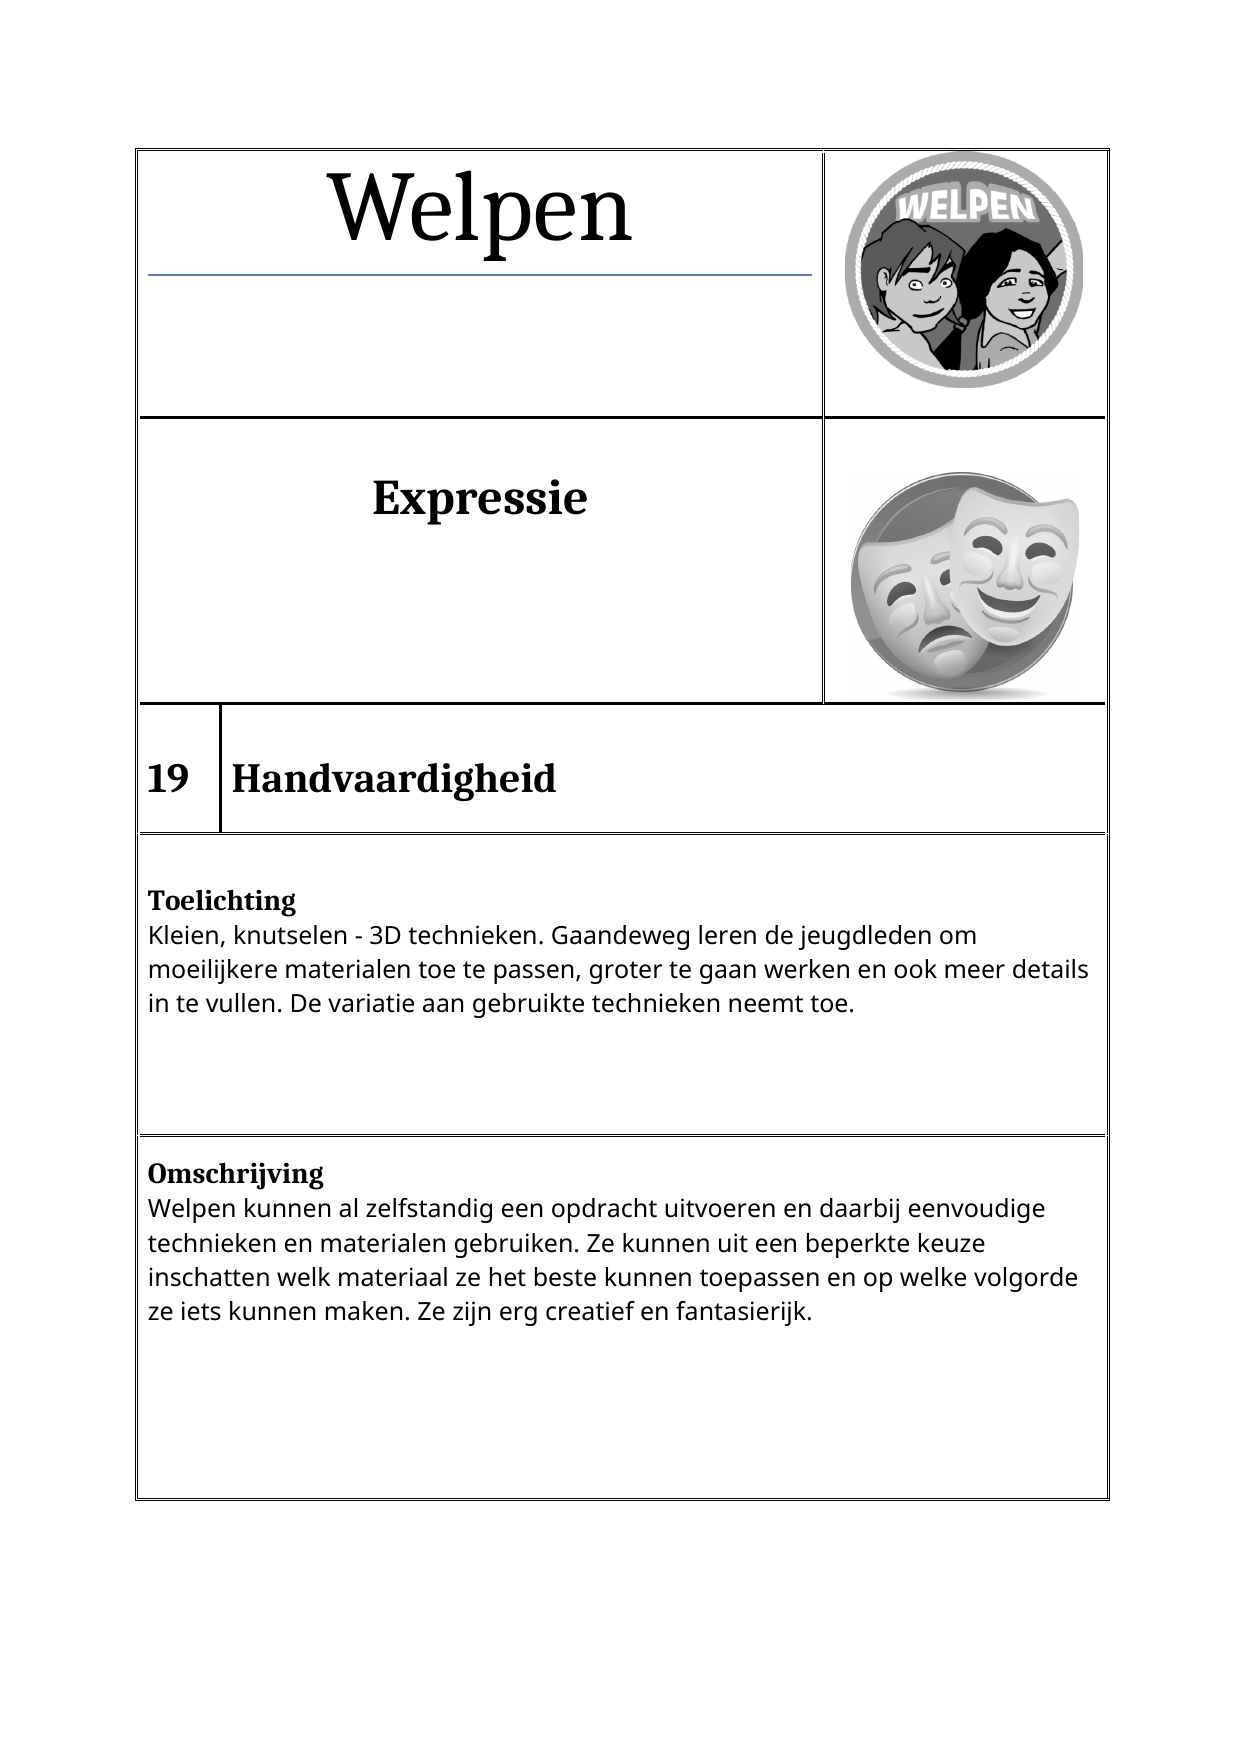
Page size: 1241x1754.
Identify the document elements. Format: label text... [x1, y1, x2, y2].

table_cell [825, 416, 1107, 702]
table_cell Handvaardigheid [222, 702, 1107, 832]
table_cell Omschrijving Welpen kunnen al zelfstandig een opdracht uitvoeren en daarbij eenvoudige technieken en materialen gebruiken. Ze kunnen uit een beperkte keuze inschatten welk materiaal ze het beste kunnen toepassen en op welke volgorde ze iets kunnen maken. Ze zijn erg creatief en fantasierijk. [138, 1134, 1107, 1498]
table_header Welpen [138, 151, 824, 416]
picture [850, 472, 1080, 702]
table_header [824, 151, 1107, 416]
table_cell Expressie [138, 416, 822, 702]
table_cell Toelichting Kleien, knutselen - 3D technieken. Gaandeweg leren de jeugdleden om moeilijkere materialen toe te passen, groter te gaan werken en ook meer details in te vullen. De variatie aan gebruikte technieken neemt toe. [136, 832, 1108, 1133]
table_cell 19 [138, 702, 219, 832]
